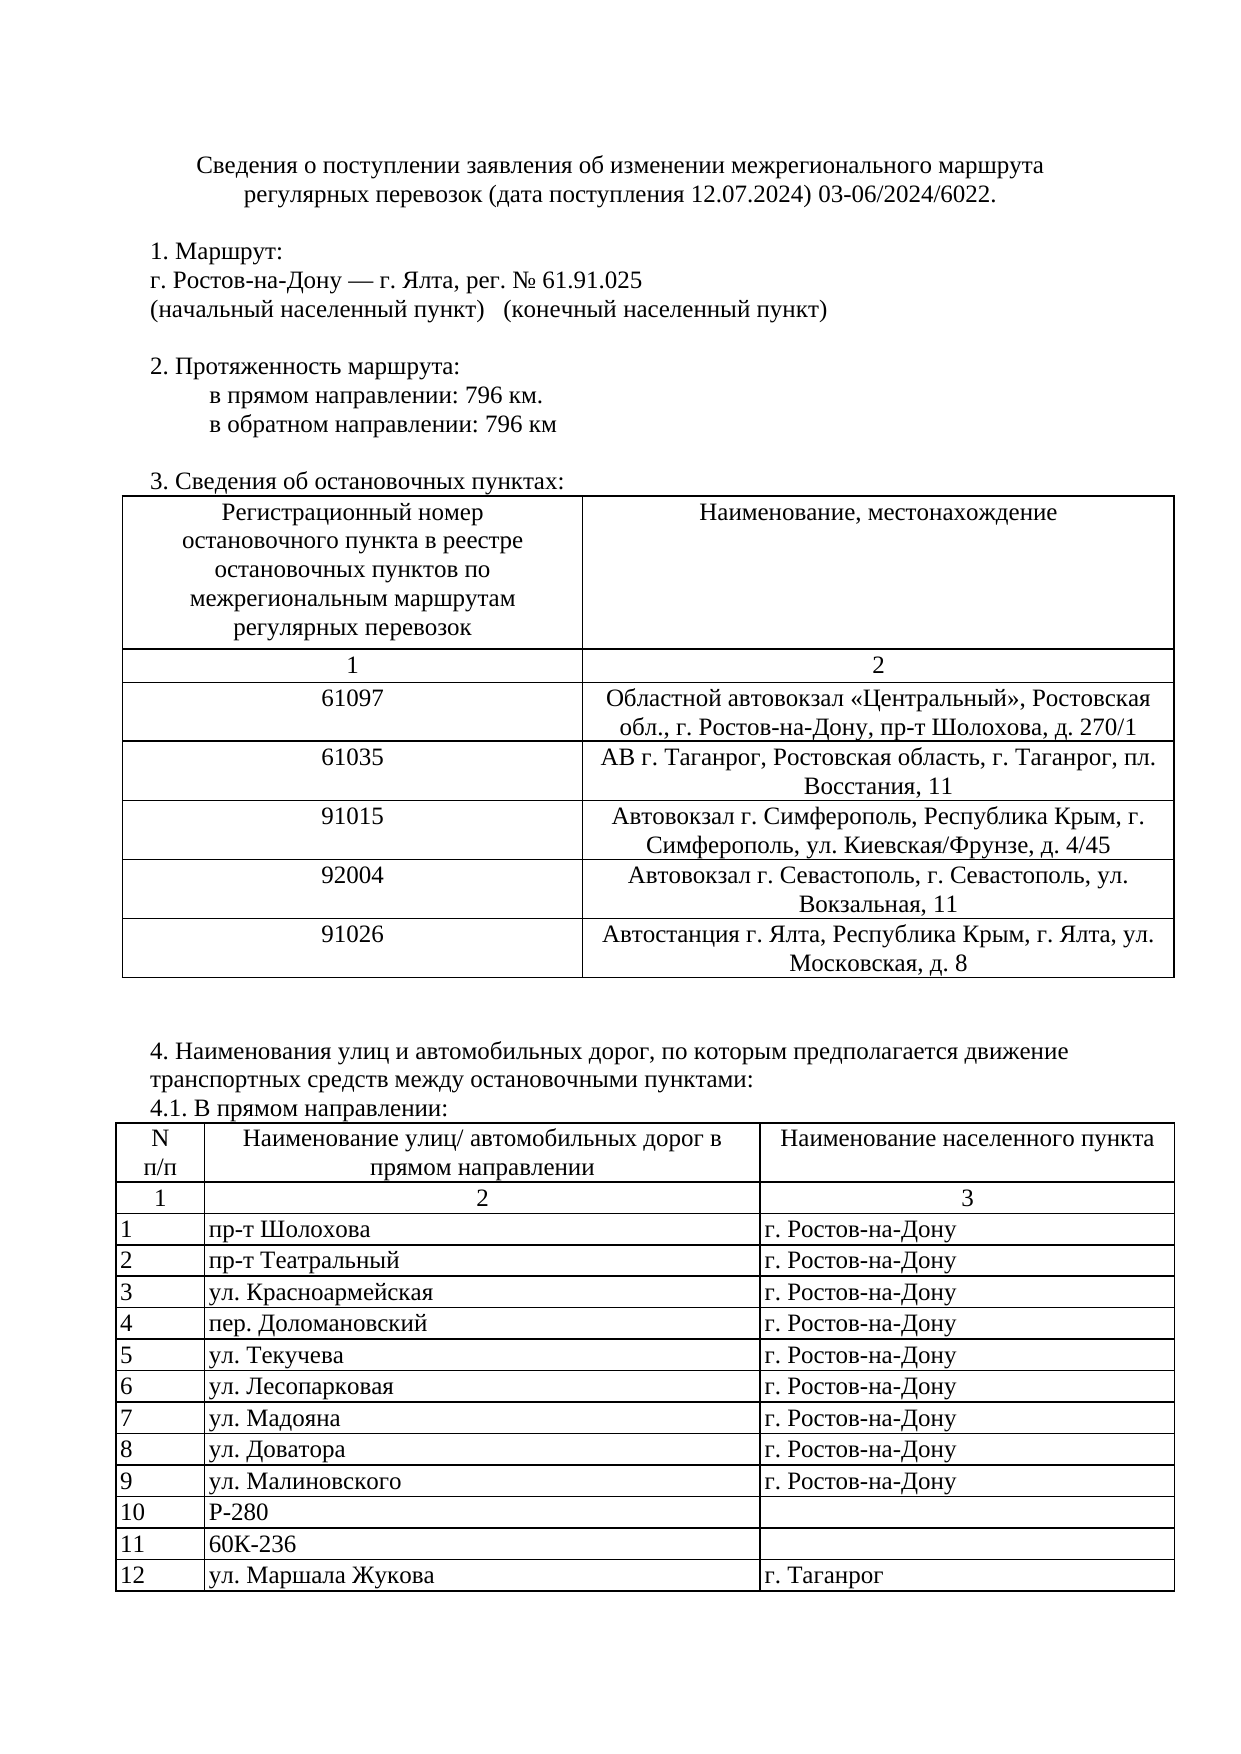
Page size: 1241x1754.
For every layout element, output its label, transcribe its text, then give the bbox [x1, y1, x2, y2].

table_cell 1 [117, 1183, 204, 1212]
table_cell 3 [117, 1277, 204, 1307]
table_cell ул. Доватора [205, 1434, 759, 1464]
table_header Наименование населенного пункта [761, 1124, 1174, 1181]
table_cell 4 [117, 1308, 204, 1338]
text 4.1. В прямом направлении: [150, 1093, 1090, 1122]
table_cell Р-280 [205, 1497, 759, 1527]
table_cell г. Ростов-на-Дону [761, 1340, 1174, 1370]
table_cell 5 [117, 1340, 204, 1370]
table_cell г. Таганрог [761, 1560, 1174, 1590]
table_cell 1 [123, 650, 582, 681]
table_cell 12 [117, 1560, 204, 1590]
text Сведения о поступлении заявления об изменении межрегионального маршрута регулярных перевозок (дата поступления 12.07.2024) 03-06/2024/6022. [150, 150, 1090, 207]
text 3. Сведения об остановочных пунктах: [150, 466, 1090, 495]
text 4. Наименования улиц и автомобильных дорог, по которым предполагается движение транспортных средств между остановочными пунктами: [150, 1036, 1090, 1093]
table_cell пр-т Театральный [205, 1246, 759, 1275]
table_header N п/п [117, 1124, 204, 1181]
table_cell ул. Лесопарковая [205, 1371, 759, 1401]
table_cell 91026 [123, 919, 582, 977]
table_header Наименование улиц/ автомобильных дорог в прямом направлении [205, 1124, 759, 1181]
text г. Ростов-на-Дону — г. Ялта, рег. № 61.91.025 [150, 265, 1090, 294]
table_cell ул. Текучева [205, 1340, 759, 1370]
table_cell Автовокзал г. Симферополь, Республика Крым, г. Симферополь, ул. Киевская/Фрунзе, д. 4/45 [583, 801, 1173, 858]
table_cell [761, 1529, 1174, 1558]
table_cell 61035 [123, 742, 582, 799]
table_cell АВ г. Таганрог, Ростовская область, г. Таганрог, пл. Восстания, 11 [583, 742, 1173, 799]
table_cell 8 [117, 1434, 204, 1464]
table_cell 92004 [123, 860, 582, 918]
table_cell 9 [117, 1466, 204, 1496]
table_cell [761, 1497, 1174, 1527]
table_cell пр-т Шолохова [205, 1214, 759, 1244]
table_cell г. Ростов-на-Дону [761, 1466, 1174, 1496]
table_cell г. Ростов-на-Дону [761, 1277, 1174, 1307]
table_cell 11 [117, 1529, 204, 1558]
table_cell 3 [761, 1183, 1174, 1212]
table_cell г. Ростов-на-Дону [761, 1246, 1174, 1275]
table_cell ул. Маршала Жукова [205, 1560, 759, 1590]
table_cell 2 [583, 650, 1173, 681]
table_cell 60К-236 [205, 1529, 759, 1558]
text в прямом направлении: 796 км. [150, 380, 1090, 409]
table_cell г. Ростов-на-Дону [761, 1434, 1174, 1464]
table_header Регистрационный номер остановочного пункта в реестре остановочных пунктов по межрегиональным маршрутам регулярных перевозок [123, 497, 582, 648]
table_cell г. Ростов-на-Дону [761, 1403, 1174, 1433]
table_cell 1 [117, 1214, 204, 1244]
table_header Наименование, местонахождение [583, 497, 1173, 648]
text (начальный населенный пункт) (конечный населенный пункт) [150, 294, 1090, 322]
table_cell 6 [117, 1371, 204, 1401]
table_cell 91015 [123, 801, 582, 858]
table_cell ул. Мадояна [205, 1403, 759, 1433]
text в обратном направлении: 796 км [150, 409, 1090, 437]
table_cell 7 [117, 1403, 204, 1433]
table_cell Автостанция г. Ялта, Республика Крым, г. Ялта, ул. Московская, д. 8 [583, 919, 1173, 977]
table_cell г. Ростов-на-Дону [761, 1214, 1174, 1244]
table_cell ул. Красноармейская [205, 1277, 759, 1307]
table_cell г. Ростов-на-Дону [761, 1371, 1174, 1401]
table_cell 2 [205, 1183, 759, 1212]
table_cell пер. Доломановский [205, 1308, 759, 1338]
table_cell ул. Малиновского [205, 1466, 759, 1496]
table_cell Автовокзал г. Севастополь, г. Севастополь, ул. Вокзальная, 11 [583, 860, 1173, 918]
text 1. Маршрут: [150, 236, 1090, 265]
table_cell 2 [117, 1246, 204, 1275]
table_cell 10 [117, 1497, 204, 1527]
table_cell 61097 [123, 683, 582, 740]
table_cell Областной автовокзал «Центральный», Ростовская обл., г. Ростов-на-Дону, пр-т Шолохова, д. 270/1 [583, 683, 1173, 740]
table_cell г. Ростов-на-Дону [761, 1308, 1174, 1338]
text 2. Протяженность маршрута: [150, 351, 1090, 380]
